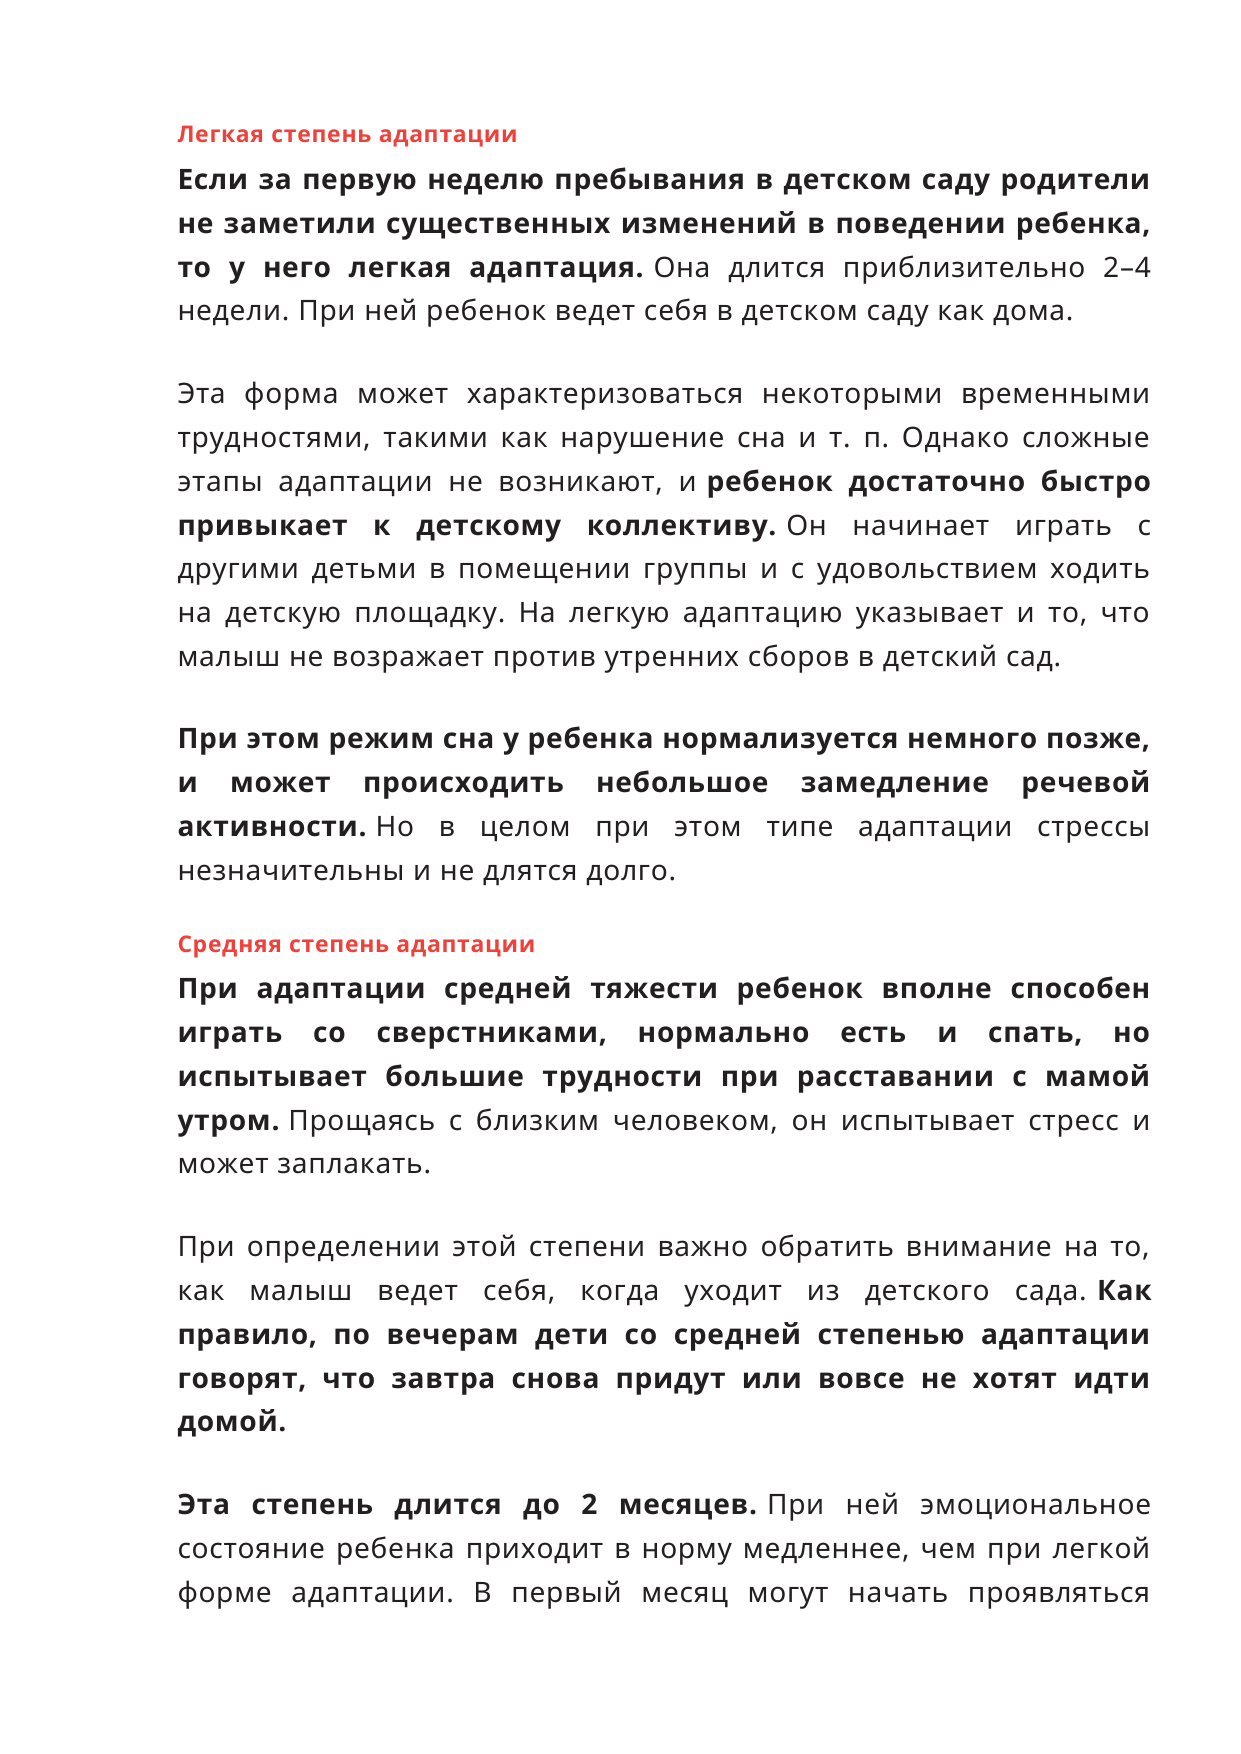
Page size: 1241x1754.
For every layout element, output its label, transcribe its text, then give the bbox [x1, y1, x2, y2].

text Если за первую неделю пребывания в детском саду родители не заметили существенных изменений в поведении ребенка, то у него легкая адаптация. Она длится приблизительно 2–4 недели. При ней ребенок ведет себя в детском саду как дома. [177, 154, 1152, 329]
subtitle Легкая степень адаптации [177, 118, 1152, 149]
text При адаптации средней тяжести ребенок вполне способен играть со сверстниками, нормально есть и спать, но испытывает большие трудности при расставании с мамой утром. Прощаясь с близким человеком, он испытывает стресс и может заплакать. [177, 963, 1152, 1182]
text Эта форма может характеризоваться некоторыми временными трудностями, такими как нарушение сна и т. п. Однако сложные этапы адаптации не возникают, и ребенок достаточно быстро привыкает к детскому коллективу. Он начинает играть с другими детьми в помещении группы и с удовольствием ходить на детскую площадку. На легкую адаптацию указывает и то, что малыш не возражает против утренних сборов в детский сад. [177, 368, 1152, 674]
subtitle Средняя степень адаптации [177, 927, 1152, 959]
text При определении этой степени важно обратить внимание на то, как малыш ведет себя, когда уходит из детского сада. Как правило, по вечерам дети со средней степенью адаптации говорят, что завтра снова придут или вовсе не хотят идти домой. [177, 1221, 1152, 1440]
text При этом режим сна у ребенка нормализуется немного позже, и может происходить небольшое замедление речевой активности. Но в целом при этом типе адаптации стрессы незначительны и не длятся долго. [177, 713, 1152, 888]
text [177, 1479, 1152, 1610]
